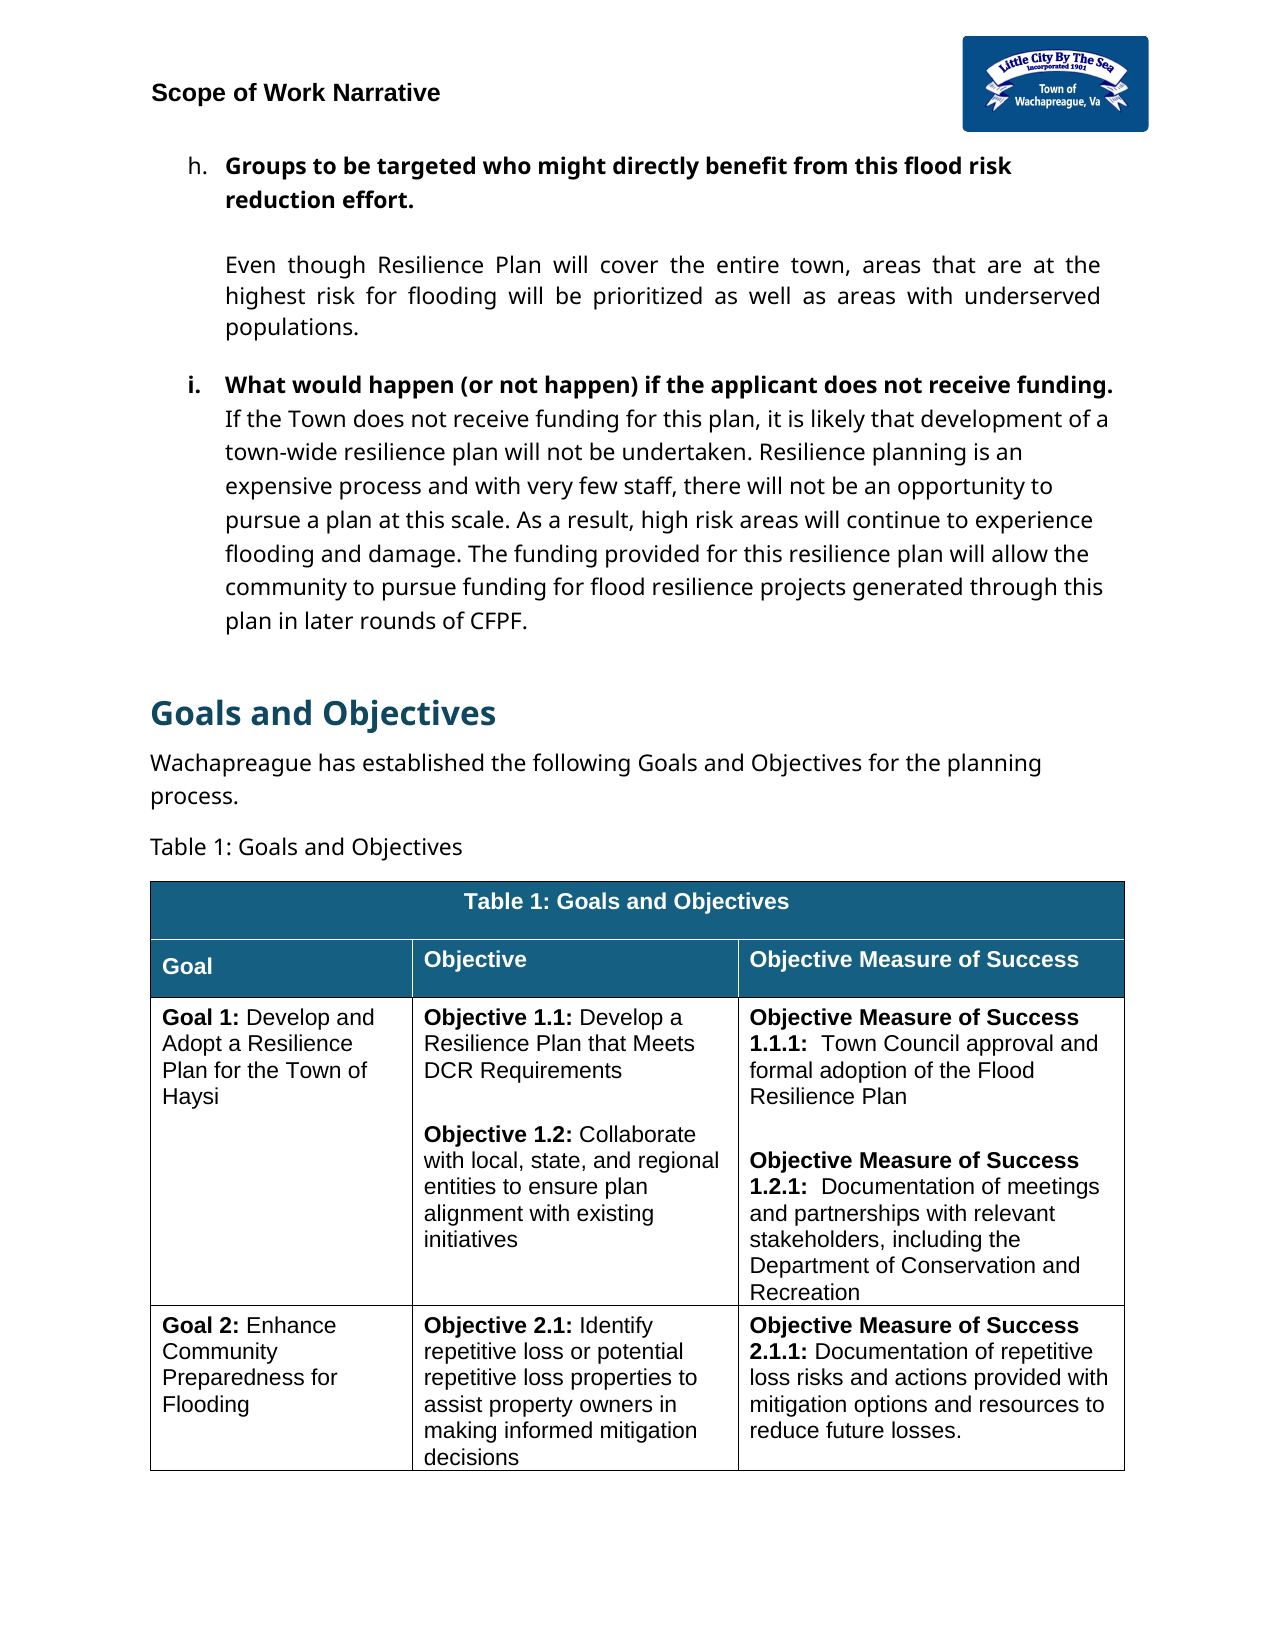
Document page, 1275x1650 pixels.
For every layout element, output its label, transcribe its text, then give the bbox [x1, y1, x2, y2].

text Table 1: Goals and Objectives [150, 831, 1125, 862]
table_header Table 1: Goals and Objectives [151, 882, 1124, 939]
table_cell Objective 1.1: Develop a Resilience Plan that Meets DCR Requirements Objective 1.2: Collaborate with local, state, and regional entities to ensure plan alignment with existing initiatives [413, 998, 738, 1305]
text Even though Resilience Plan will cover the entire town, areas that are at the highest risk for flooding will be prioritized as well as areas with underserved populations. [225, 249, 1102, 342]
table_cell Goal [151, 940, 412, 997]
table_cell Objective [413, 940, 738, 997]
table_cell Objective 2.1: Identify repetitive loss or potential repetitive loss properties to assist property owners in making informed mitigation decisions [413, 1306, 738, 1470]
table_cell Goal 2: Enhance Community Preparedness for Flooding [151, 1306, 412, 1470]
table_cell Objective Measure of Success 2.1.1: Documentation of repetitive loss risks and actions provided with mitigation options and resources to reduce future losses. [739, 1306, 1124, 1470]
text If the Town does not receive funding for this plan, it is likely that development of a town-wide resilience plan will not be undertaken. Resilience planning is an expensive process and with very few staff, there will not be an opportunity to pursue a plan at this scale. As a result, high risk areas will continue to experience flooding and damage. The funding provided for this resilience plan will allow the community to pursue funding for flood resilience projects generated through this plan in later rounds of CFPF. [225, 403, 1125, 636]
text Wachapreague has established the following Goals and Objectives for the planning process. [150, 747, 1125, 812]
list Groups to be targeted who might directly benefit from this flood risk reduction effort. [187, 150, 1125, 215]
list What would happen (or not happen) if the applicant does not receive funding. [187, 369, 1125, 400]
picture [962, 36, 1149, 132]
table_cell Objective Measure of Success 1.1.1: Town Council approval and formal adoption of the Flood Resilience Plan Objective Measure of Success 1.2.1: Documentation of meetings and partnerships with relevant stakeholders, including the Department of Conservation and Recreation [739, 998, 1124, 1305]
table_cell Objective Measure of Success [739, 940, 1124, 997]
table_cell Goal 1: Develop and Adopt a Resilience Plan for the Town of Haysi [151, 998, 412, 1305]
text Goals and Objectives [150, 689, 1125, 735]
